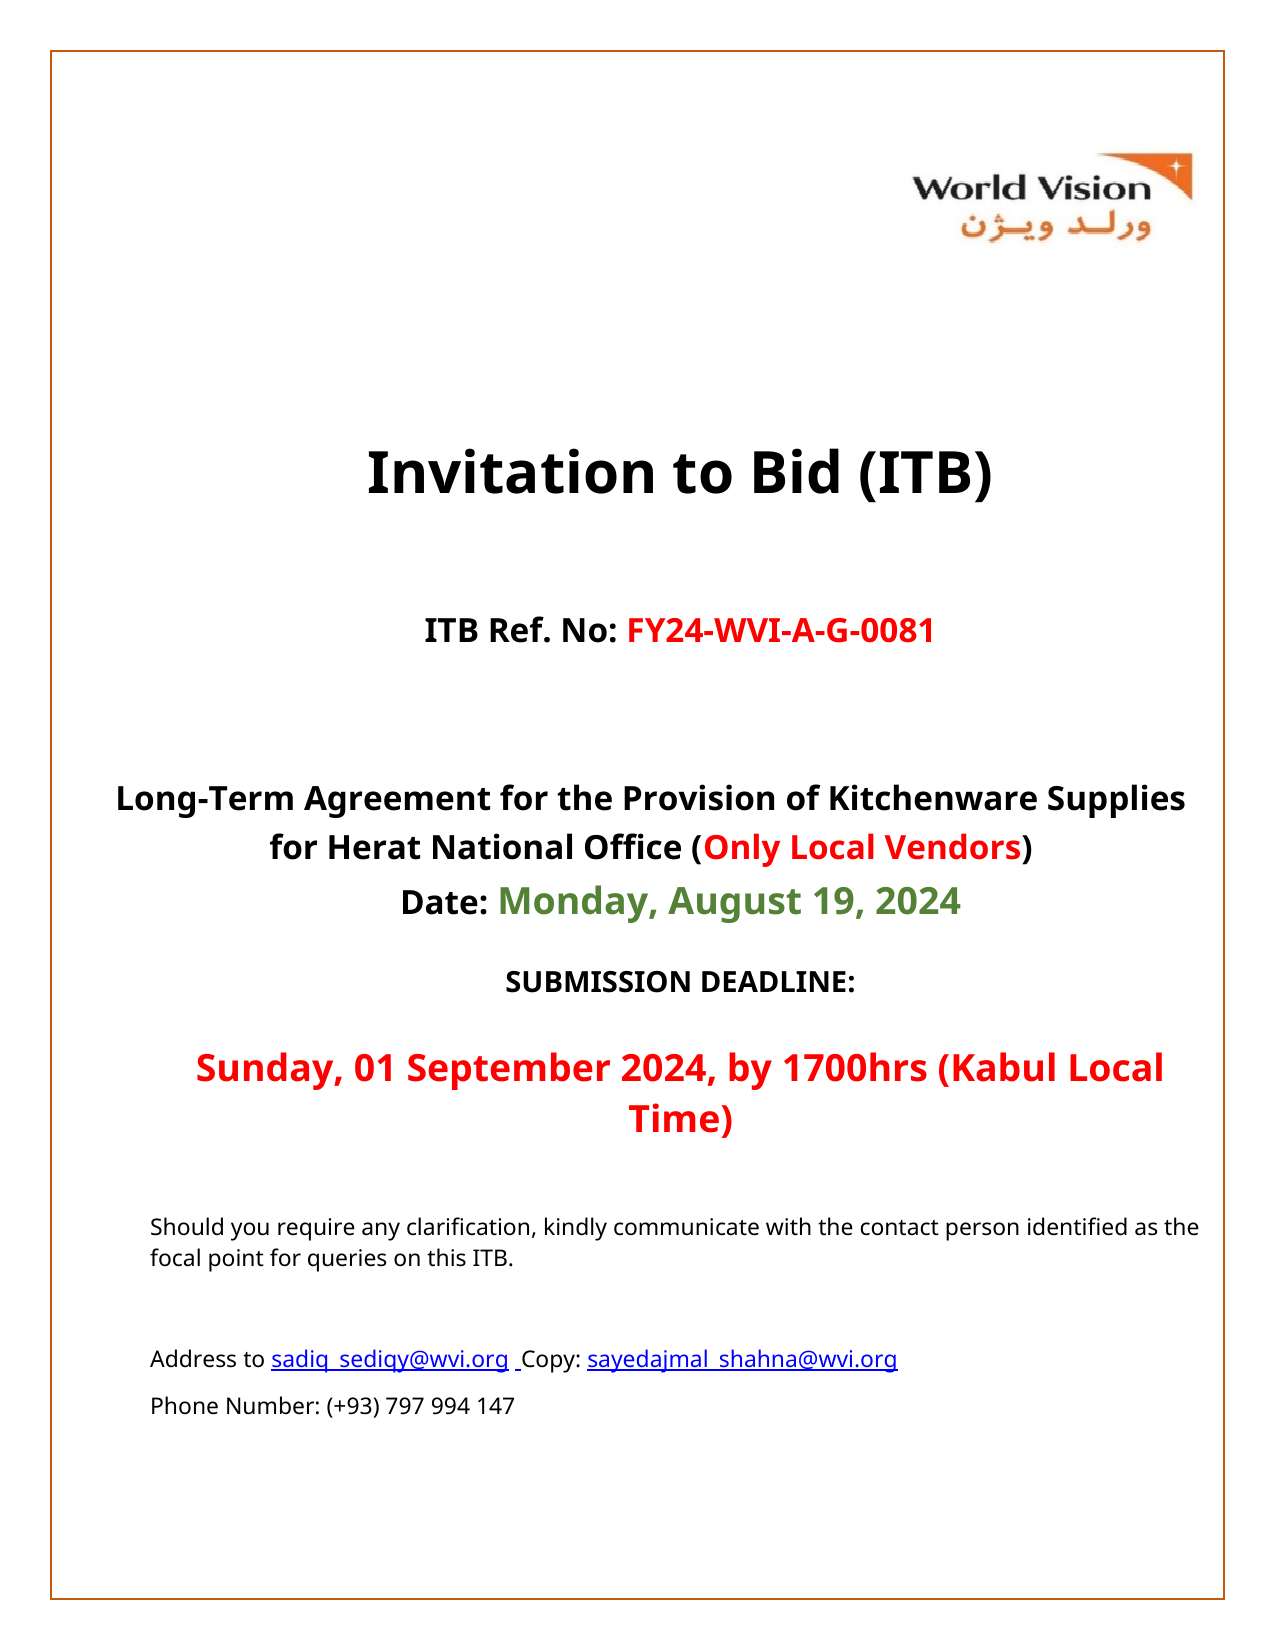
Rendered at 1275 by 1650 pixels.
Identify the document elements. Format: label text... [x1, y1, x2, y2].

text for Herat National Office (Only Local Vendors) [91, 824, 1211, 869]
text Date: Monday, August 19, 2024 [150, 874, 1211, 925]
text Address to sadiq_sediqy@wvi.org Copy: sayedajmal_shahna@wvi.org [150, 1343, 1211, 1374]
picture [885, 132, 1219, 266]
text Should you require any clarification, kindly communicate with the contact person identified as the focal point for queries on this ITB. [150, 1211, 1211, 1273]
text Invitation to Bid (ITB) [150, 431, 1211, 510]
text Sunday, 01 September 2024, by 1700hrs (Kabul Local Time) [150, 1041, 1211, 1143]
text Long-Term Agreement for the Provision of Kitchenware Supplies [91, 774, 1211, 820]
text Phone Number: (+93) 797 994 147 [150, 1390, 1211, 1421]
subtitle ITB Ref. No: FY24-WVI-A-G-0081 [150, 593, 1211, 652]
text SUBMISSION DEADLINE: [150, 961, 1211, 1001]
